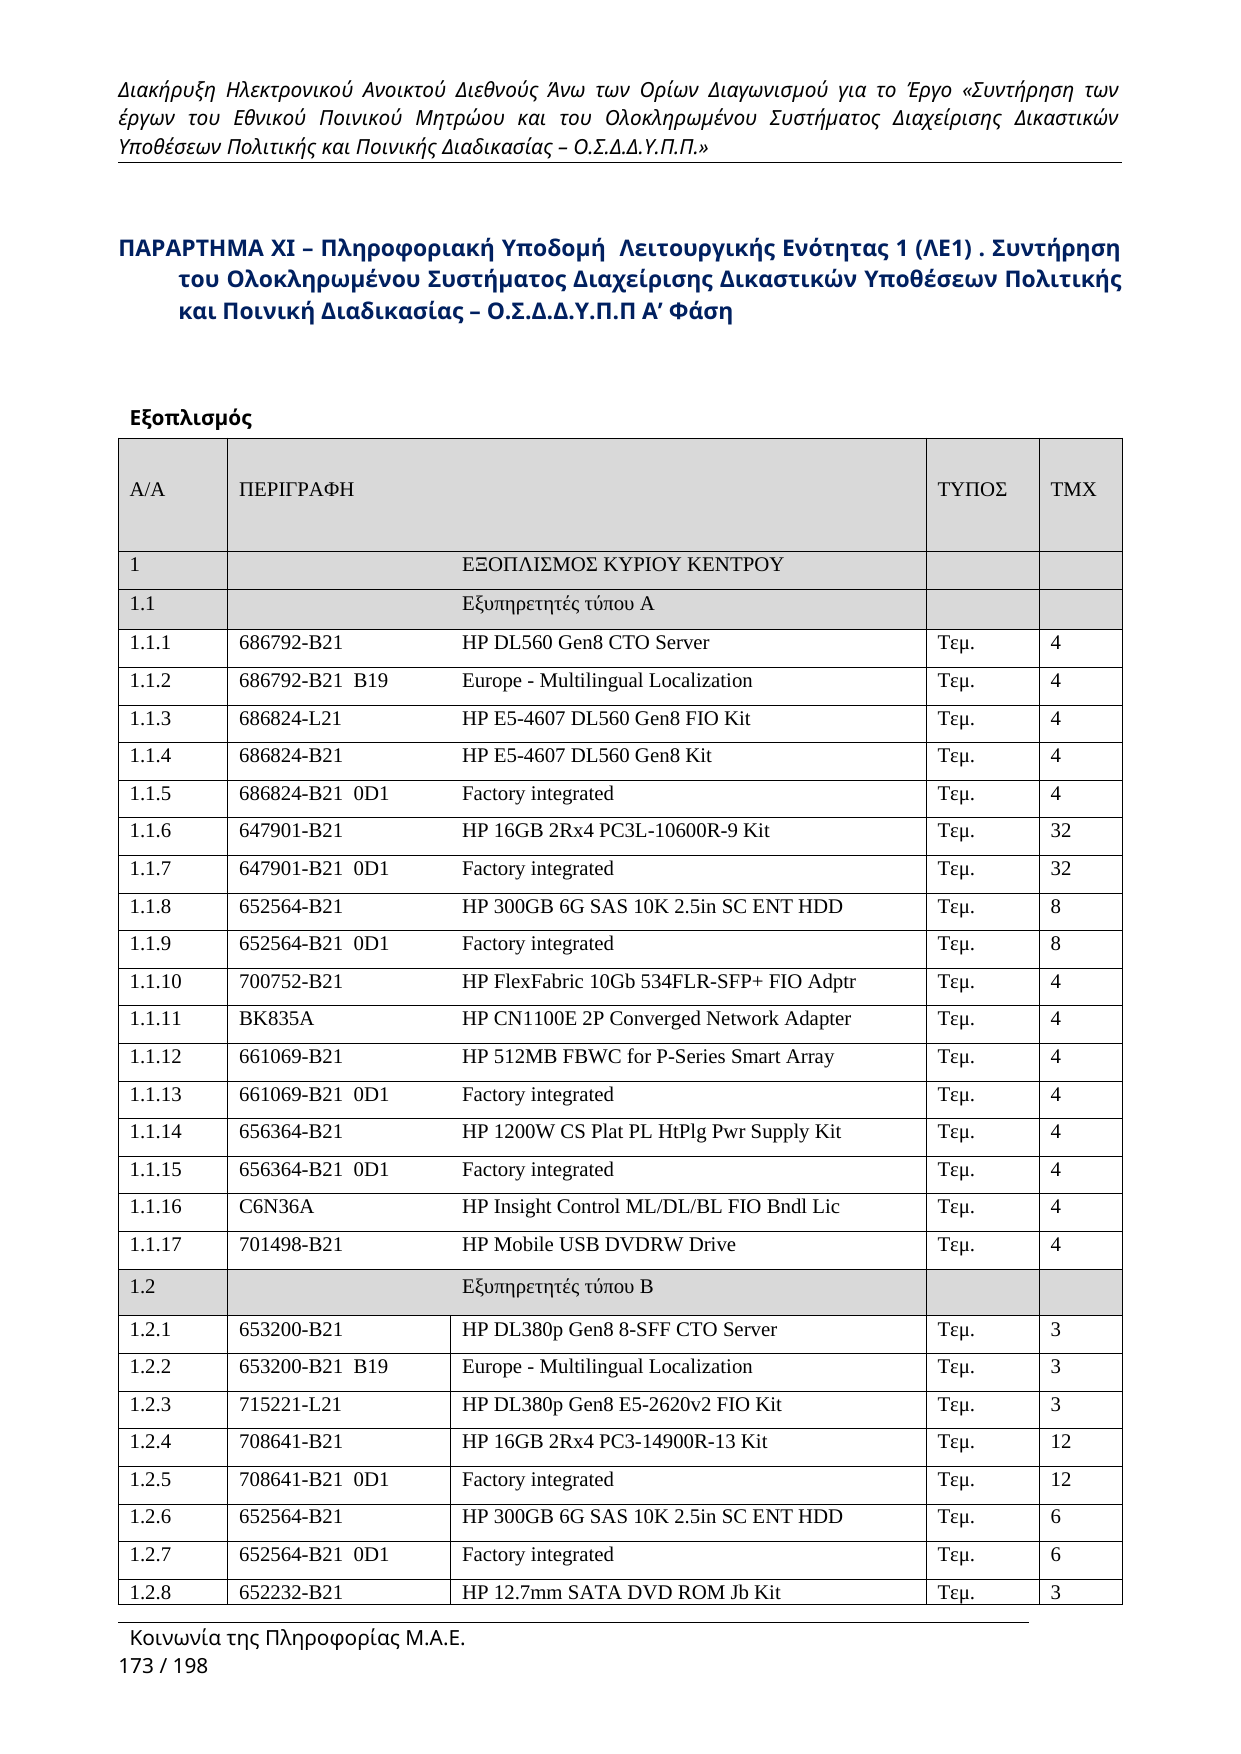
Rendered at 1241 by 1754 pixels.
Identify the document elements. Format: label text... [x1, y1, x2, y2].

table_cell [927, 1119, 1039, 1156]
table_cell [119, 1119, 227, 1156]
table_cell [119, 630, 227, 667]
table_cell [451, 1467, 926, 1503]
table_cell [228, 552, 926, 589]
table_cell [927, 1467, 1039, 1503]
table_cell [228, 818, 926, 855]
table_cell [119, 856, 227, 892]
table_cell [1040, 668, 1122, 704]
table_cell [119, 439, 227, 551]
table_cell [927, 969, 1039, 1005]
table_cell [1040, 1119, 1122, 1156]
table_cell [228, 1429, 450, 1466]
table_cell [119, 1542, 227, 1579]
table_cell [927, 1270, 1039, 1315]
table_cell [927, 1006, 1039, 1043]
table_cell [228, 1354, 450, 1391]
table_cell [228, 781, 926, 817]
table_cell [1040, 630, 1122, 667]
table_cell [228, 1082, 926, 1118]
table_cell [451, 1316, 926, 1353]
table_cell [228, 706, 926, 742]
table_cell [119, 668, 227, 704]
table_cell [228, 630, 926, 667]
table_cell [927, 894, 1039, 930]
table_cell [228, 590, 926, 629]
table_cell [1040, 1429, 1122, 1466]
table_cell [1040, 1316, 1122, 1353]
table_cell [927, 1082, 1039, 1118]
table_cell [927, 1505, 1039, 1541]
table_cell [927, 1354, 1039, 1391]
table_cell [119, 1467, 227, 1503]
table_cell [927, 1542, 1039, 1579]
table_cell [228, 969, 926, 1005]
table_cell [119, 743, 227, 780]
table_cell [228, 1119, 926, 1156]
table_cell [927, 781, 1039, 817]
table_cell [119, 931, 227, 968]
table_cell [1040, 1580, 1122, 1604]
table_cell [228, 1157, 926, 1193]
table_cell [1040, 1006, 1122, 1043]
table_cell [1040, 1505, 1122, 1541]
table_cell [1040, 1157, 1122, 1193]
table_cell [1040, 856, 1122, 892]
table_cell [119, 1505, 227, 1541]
subtitle ΠΑΡΑΡΤΗΜΑ XI – Πληροφοριακή Υποδομή Λειτουργικής Ενότητας 1 (ΛΕ1) . Συντήρηση του Ολοκληρωμένου Συστήματος Διαχείρισης Δικαστικών Υποθέσεων Πολιτικής και Ποινική Διαδικασίας – Ο.Σ.Δ.Δ.Υ.Π.Π Α’ Φάση [118, 232, 1122, 326]
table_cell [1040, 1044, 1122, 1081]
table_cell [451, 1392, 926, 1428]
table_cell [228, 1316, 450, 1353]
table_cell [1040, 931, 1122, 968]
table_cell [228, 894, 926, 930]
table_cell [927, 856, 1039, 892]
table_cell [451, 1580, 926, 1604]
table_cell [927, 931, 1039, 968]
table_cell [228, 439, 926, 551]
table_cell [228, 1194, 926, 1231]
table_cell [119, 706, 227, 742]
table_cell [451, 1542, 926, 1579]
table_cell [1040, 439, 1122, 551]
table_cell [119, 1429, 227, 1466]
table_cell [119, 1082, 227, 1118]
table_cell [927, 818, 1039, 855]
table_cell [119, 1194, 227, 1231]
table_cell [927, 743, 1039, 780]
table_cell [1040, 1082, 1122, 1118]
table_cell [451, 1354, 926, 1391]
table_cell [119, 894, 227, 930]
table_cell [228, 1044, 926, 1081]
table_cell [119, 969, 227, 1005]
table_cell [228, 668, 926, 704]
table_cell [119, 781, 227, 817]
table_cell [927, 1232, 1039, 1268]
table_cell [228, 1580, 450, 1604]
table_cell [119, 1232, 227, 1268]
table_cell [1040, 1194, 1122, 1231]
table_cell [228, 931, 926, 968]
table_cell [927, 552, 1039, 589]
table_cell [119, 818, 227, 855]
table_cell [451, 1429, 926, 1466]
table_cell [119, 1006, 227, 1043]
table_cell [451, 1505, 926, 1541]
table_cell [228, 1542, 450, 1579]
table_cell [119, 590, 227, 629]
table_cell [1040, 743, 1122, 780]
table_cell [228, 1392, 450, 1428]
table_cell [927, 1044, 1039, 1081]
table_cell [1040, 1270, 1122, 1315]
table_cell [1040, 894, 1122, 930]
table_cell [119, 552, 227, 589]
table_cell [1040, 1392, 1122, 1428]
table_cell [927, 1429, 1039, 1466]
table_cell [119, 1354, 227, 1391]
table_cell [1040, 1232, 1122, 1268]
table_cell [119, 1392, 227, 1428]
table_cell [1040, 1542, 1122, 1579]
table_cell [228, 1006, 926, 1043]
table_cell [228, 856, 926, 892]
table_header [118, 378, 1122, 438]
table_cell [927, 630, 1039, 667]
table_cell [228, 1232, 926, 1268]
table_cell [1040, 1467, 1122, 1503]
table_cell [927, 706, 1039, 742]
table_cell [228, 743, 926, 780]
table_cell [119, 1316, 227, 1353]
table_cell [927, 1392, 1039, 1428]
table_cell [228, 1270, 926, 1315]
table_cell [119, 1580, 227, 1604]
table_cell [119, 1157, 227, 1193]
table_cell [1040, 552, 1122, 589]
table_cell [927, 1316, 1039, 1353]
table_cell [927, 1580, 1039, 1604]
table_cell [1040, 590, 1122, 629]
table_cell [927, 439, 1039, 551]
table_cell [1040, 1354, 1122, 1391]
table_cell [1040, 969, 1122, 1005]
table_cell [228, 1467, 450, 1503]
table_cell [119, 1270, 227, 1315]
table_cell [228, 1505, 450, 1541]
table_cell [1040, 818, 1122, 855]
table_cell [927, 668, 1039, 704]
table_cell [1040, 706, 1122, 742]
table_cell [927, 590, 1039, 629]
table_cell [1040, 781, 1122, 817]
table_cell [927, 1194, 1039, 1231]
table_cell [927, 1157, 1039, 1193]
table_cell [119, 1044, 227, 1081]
